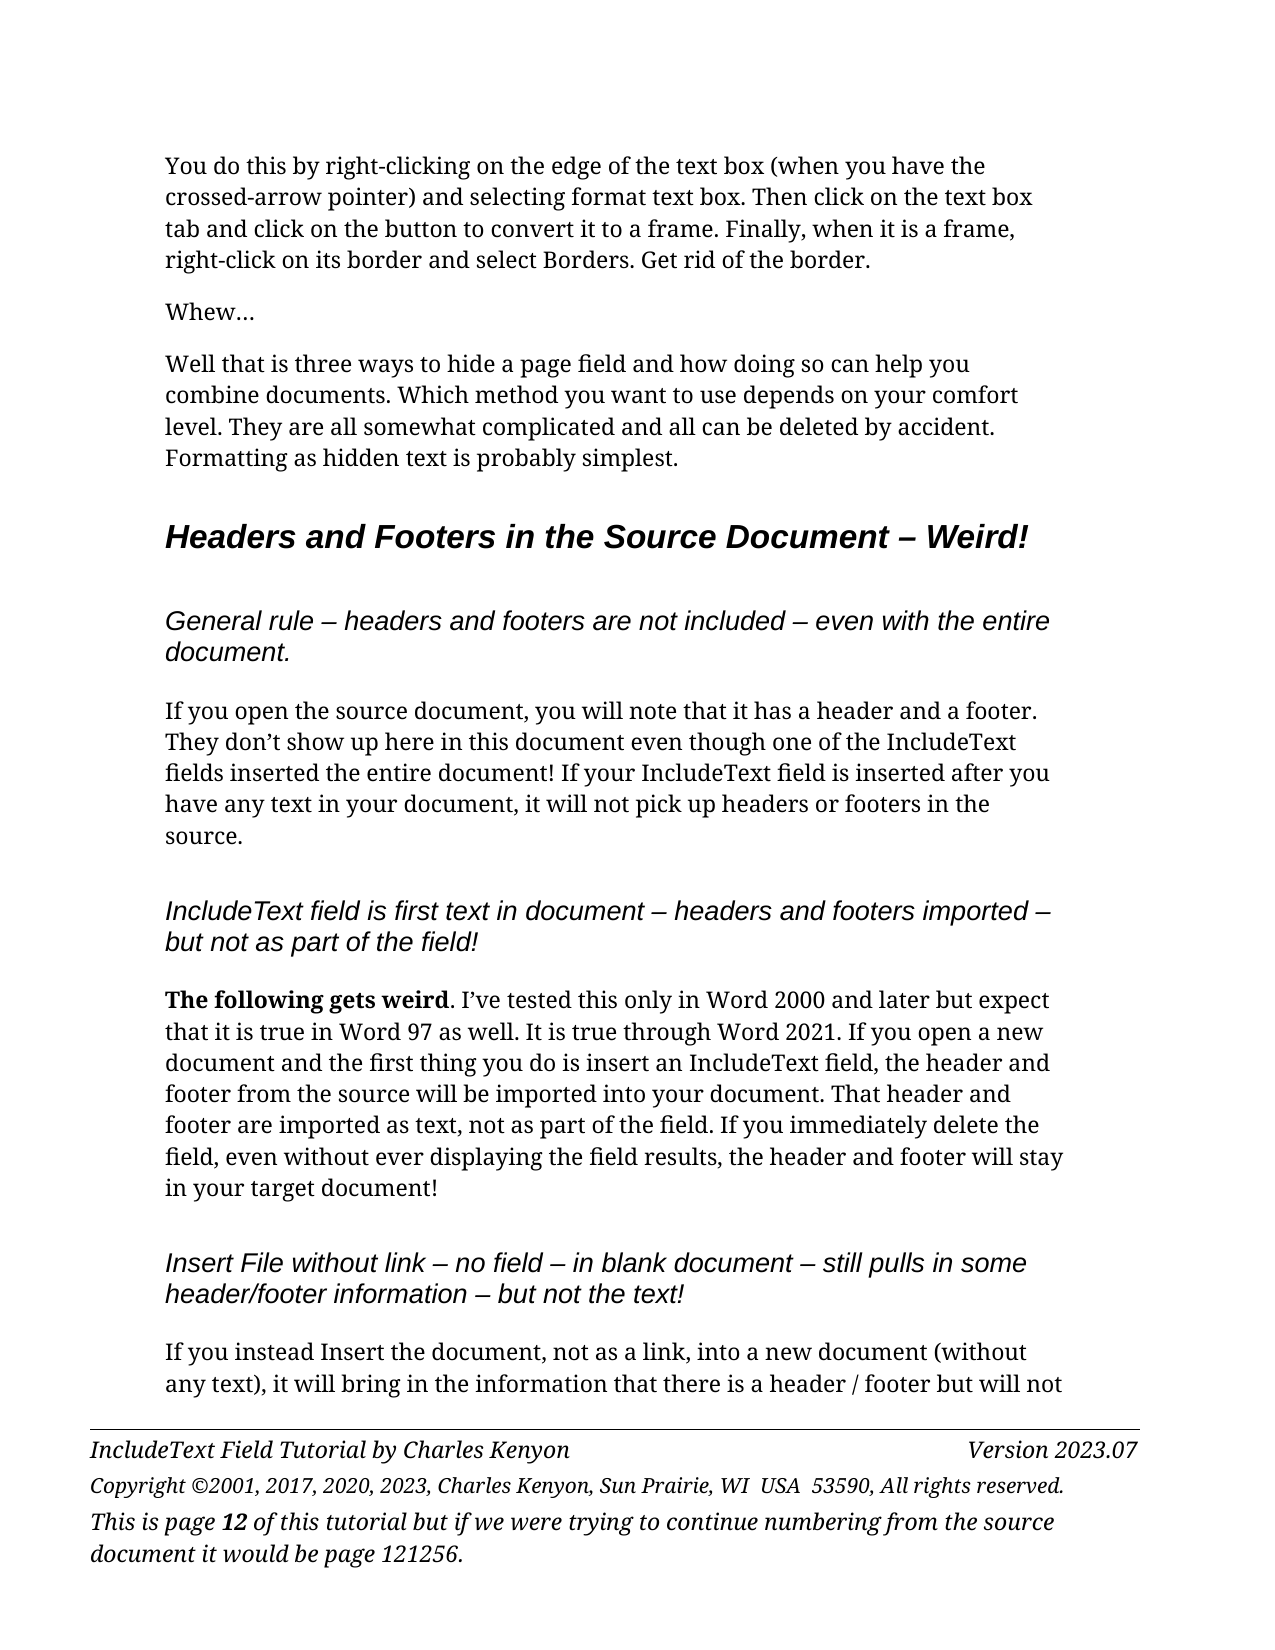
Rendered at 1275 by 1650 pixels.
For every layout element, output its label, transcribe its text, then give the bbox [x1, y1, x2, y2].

text If you open the source document, you will note that it has a header and a footer. They don’t show up here in this document even though one of the IncludeText fields inserted the entire document! If your IncludeText field is inserted after you have any text in your document, it will not pick up headers or footers in the source. [165, 695, 1065, 851]
subtitle IncludeText field is first text in document – headers and footers imported – but not as part of the field! [165, 895, 1065, 957]
subtitle General rule – headers and footers are not included – even with the entire document. [165, 605, 1065, 668]
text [165, 150, 1065, 275]
text Whew… [165, 296, 1065, 327]
text Well that is three ways to hide a page field and how doing so can help you combine documents. Which method you want to use depends on your comfort level. They are all somewhat complicated and all can be deleted by accident. Formatting as hidden text is probably simplest. [165, 348, 1065, 473]
text The following gets weird. I’ve tested this only in Word 2000 and later but expect that it is true in Word 97 as well. It is true through Word 2021. If you open a new document and the first thing you do is insert an IncludeText field, the header and footer from the source will be imported into your document. That header and footer are imported as text, not as part of the field. If you immediately delete the field, even without ever displaying the field results, the header and footer will stay in your target document! [165, 984, 1065, 1203]
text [165, 1336, 1065, 1399]
subtitle Insert File without link – no field – in blank document – still pulls in some header/footer information – but not the text! [165, 1247, 1065, 1309]
subtitle Headers and Footers in the Source Document – Weird! [165, 517, 1065, 555]
